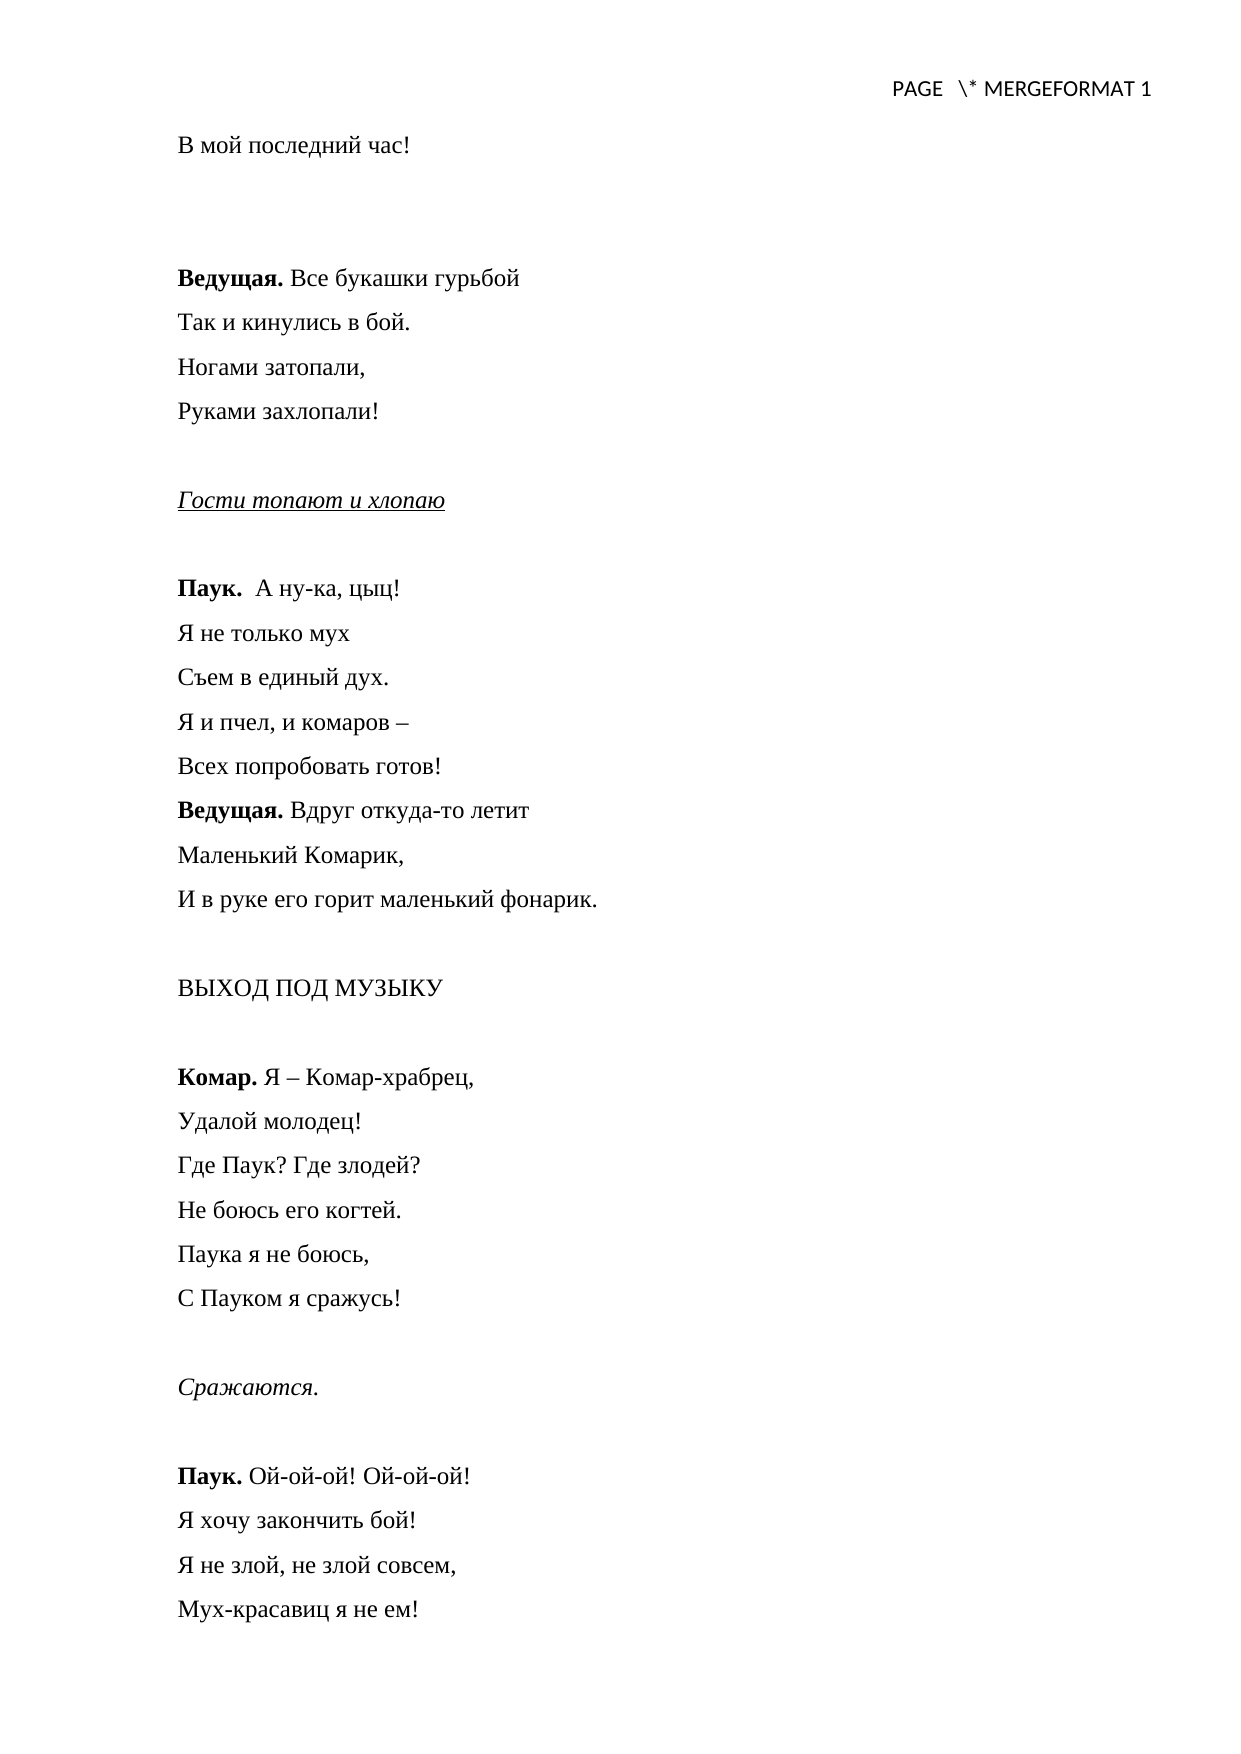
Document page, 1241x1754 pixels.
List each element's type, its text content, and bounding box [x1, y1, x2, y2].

text В мой последний час! [177, 130, 1152, 158]
text Паук. А ну-ка, цыц! [177, 573, 1152, 602]
text Паука я не боюсь, [177, 1239, 1152, 1268]
text Комар. Я – Комар-храбрец, [177, 1062, 1152, 1090]
text Ногами затопали, [177, 352, 1152, 380]
text И в руке его горит маленький фонарик. [177, 884, 1152, 913]
text Не боюсь его когтей. [177, 1195, 1152, 1223]
text Так и кинулись в бой. [177, 307, 1152, 336]
text Я и пчел, и комаров – [177, 707, 1152, 735]
text Где Паук? Где злодей? [177, 1150, 1152, 1179]
text Удалой молодец! [177, 1106, 1152, 1135]
text Маленький Комарик, [177, 840, 1152, 868]
text Всех попробовать готов! [177, 751, 1152, 780]
text Я не злой, не злой совсем, [177, 1550, 1152, 1578]
text Я не только мух [177, 618, 1152, 647]
text ВЫХОД ПОД МУЗЫКУ [177, 973, 1152, 1002]
text Руками захлопали! [177, 396, 1152, 425]
text Я хочу закончить бой! [177, 1505, 1152, 1534]
text Мух-красавиц я не ем! [177, 1594, 1152, 1623]
text Гости топают и хлопаю [177, 485, 1152, 513]
text Ведущая. Вдруг откуда-то летит [177, 795, 1152, 824]
text Ведущая. Все букашки гурьбой [177, 263, 1152, 292]
text С Пауком я сражусь! [177, 1283, 1152, 1312]
text Паук. Ой-ой-ой! Ой-ой-ой! [177, 1461, 1152, 1490]
text Сражаются. [177, 1372, 1152, 1401]
text Съем в единый дух. [177, 662, 1152, 691]
